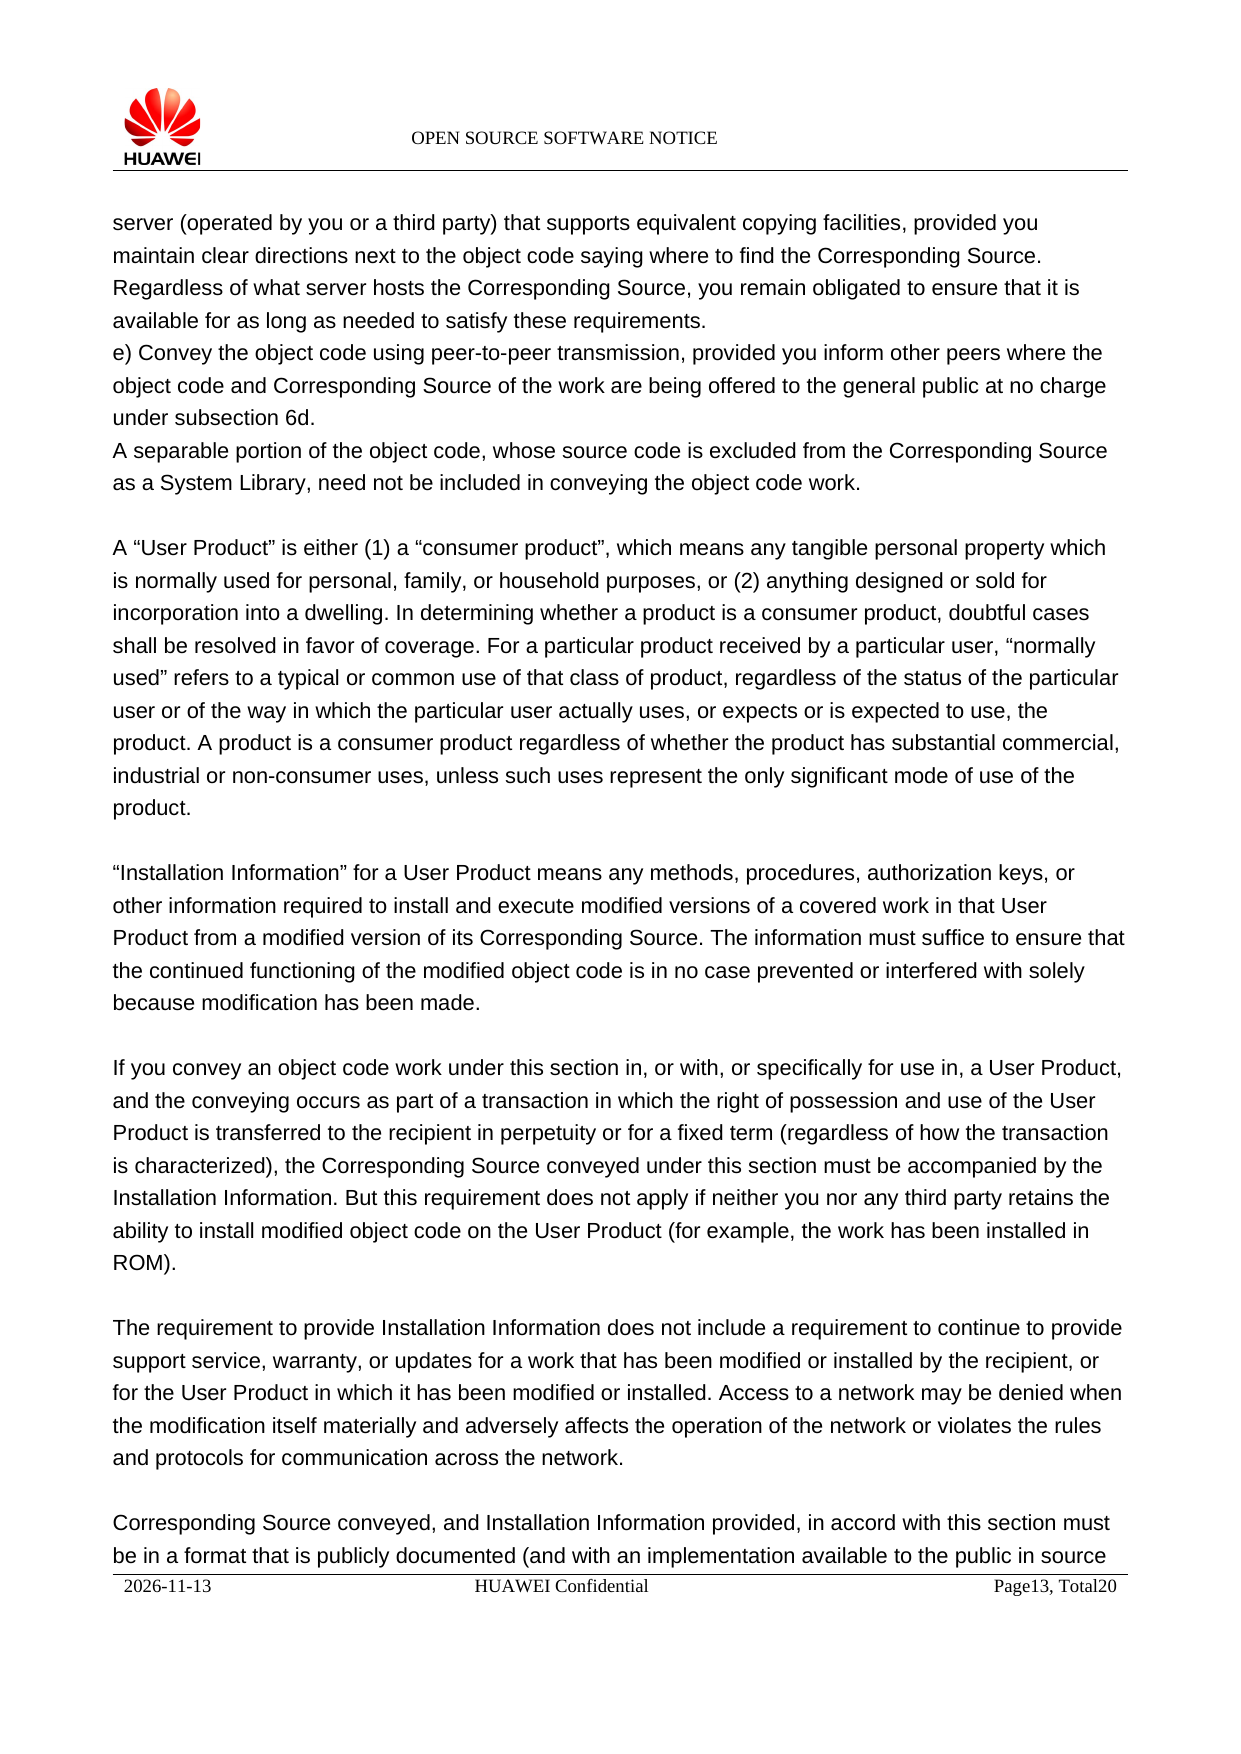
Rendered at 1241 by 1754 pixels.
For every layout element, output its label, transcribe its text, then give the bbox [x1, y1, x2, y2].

text e) Convey the object code using peer-to-peer transmission, provided you inform other peers where the object code and Corresponding Source of the work are being offered to the general public at no charge under subsection 6d. [112, 336, 1128, 434]
picture [124, 88, 201, 165]
text A “User Product” is either (1) a “consumer product”, which means any tangible personal property which is normally used for personal, family, or household purposes, or (2) anything designed or sold for incorporation into a dwelling. In determining whether a product is a consumer product, doubtful cases shall be resolved in favor of coverage. For a particular product received by a particular user, “normally used” refers to a typical or common use of that class of product, regardless of the status of the particular user or of the way in which the particular user actually uses, or expects or is expected to use, the product. A product is a consumer product regardless of whether the product has substantial commercial, industrial or non-consumer uses, unless such uses represent the only significant mode of use of the product. [112, 531, 1128, 824]
text A separable portion of the object code, whose source code is excluded from the Corresponding Source as a System Library, need not be included in conveying the object code work. [112, 434, 1128, 499]
text The requirement to provide Installation Information does not include a requirement to continue to provide support service, warranty, or updates for a work that has been modified or installed by the recipient, or for the User Product in which it has been modified or installed. Access to a network may be denied when the modification itself materially and adversely affects the operation of the network or violates the rules and protocols for communication across the network. [112, 1311, 1128, 1474]
text If you convey an object code work under this section in, or with, or specifically for use in, a User Product, and the conveying occurs as part of a transaction in which the right of possession and use of the User Product is transferred to the recipient in perpetuity or for a fixed term (regardless of how the transaction is characterized), the Corresponding Source conveyed under this section must be accompanied by the Installation Information. But this requirement does not apply if neither you nor any third party retains the ability to install modified object code on the User Product (for example, the work has been installed in ROM). [112, 1051, 1128, 1279]
text “Installation Information” for a User Product means any methods, procedures, authorization keys, or other information required to install and execute modified versions of a covered work in that User Product from a modified version of its Corresponding Source. The information must suffice to ensure that the continued functioning of the modified object code is in no case prevented or interfered with solely because modification has been made. [112, 856, 1128, 1019]
